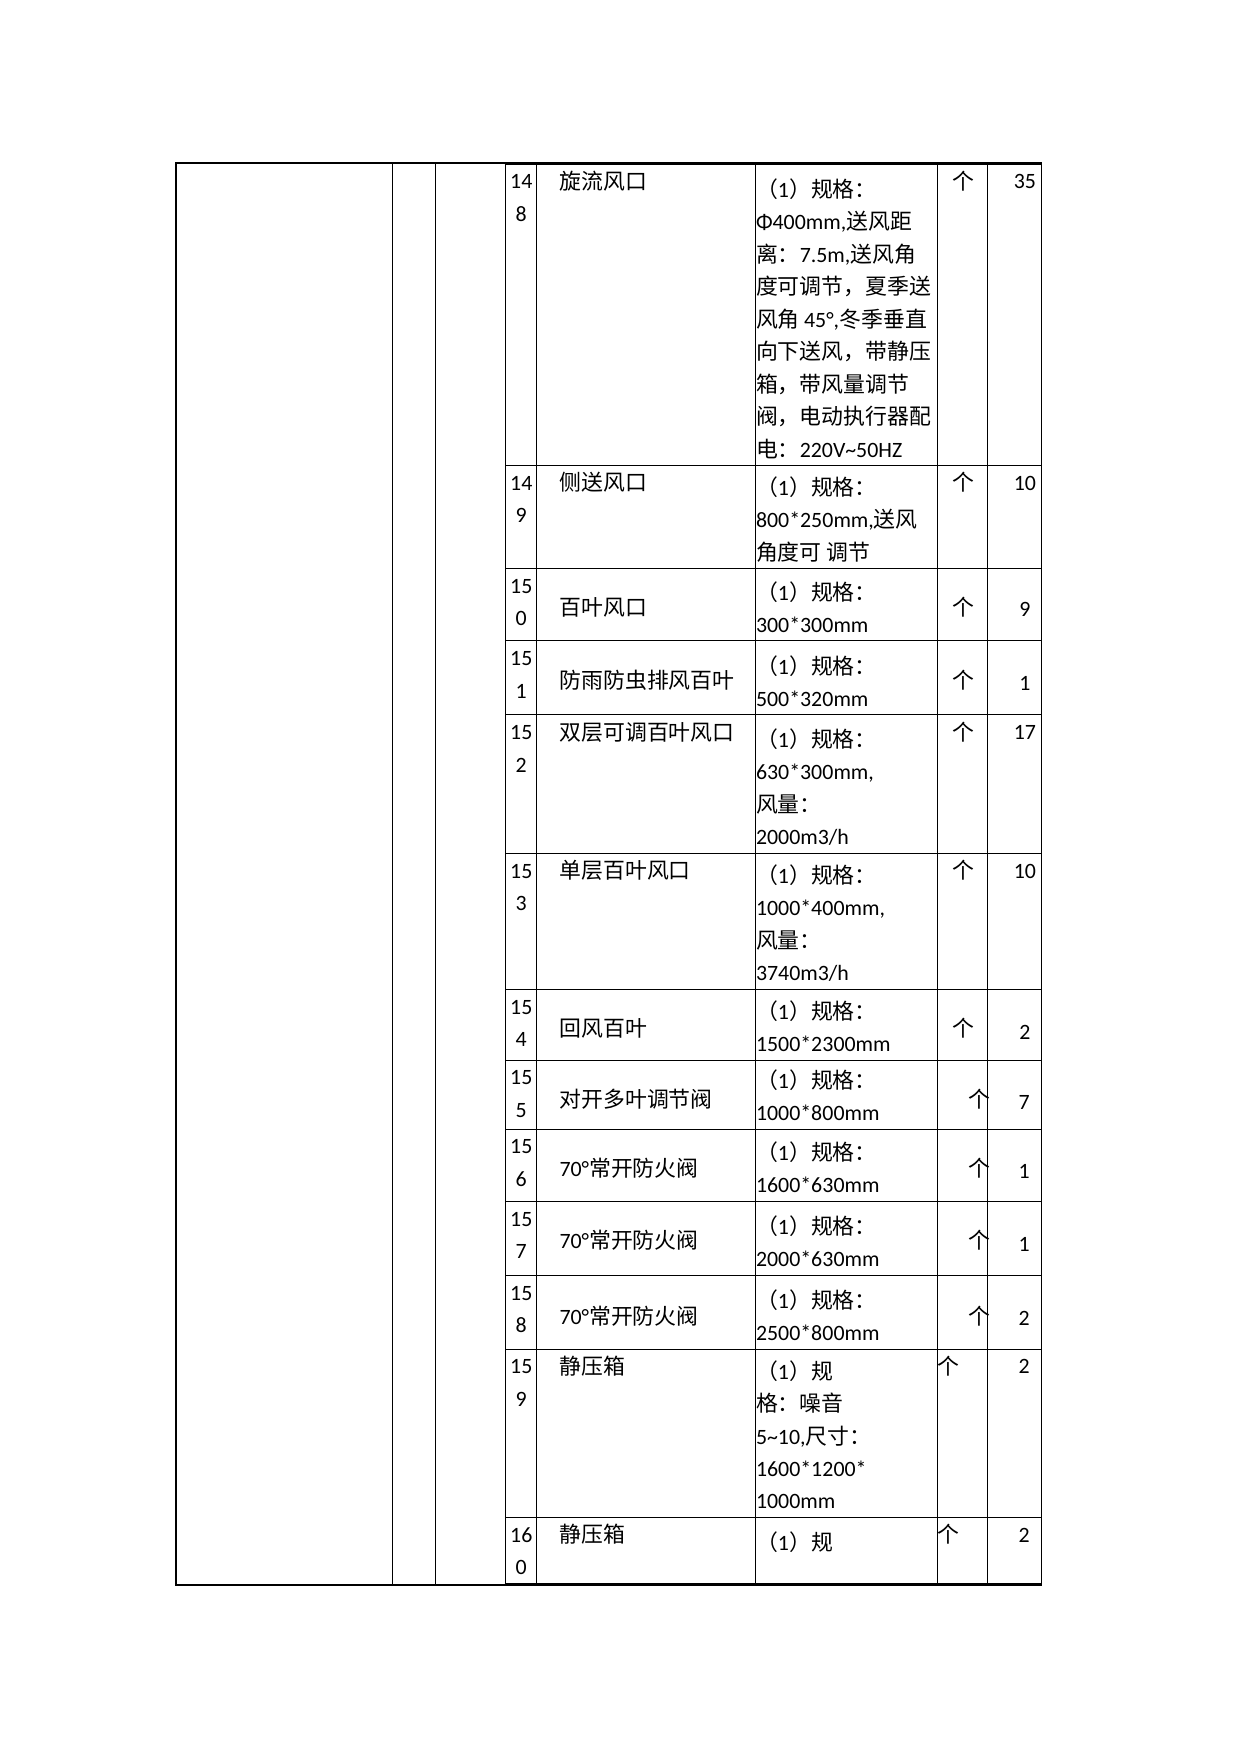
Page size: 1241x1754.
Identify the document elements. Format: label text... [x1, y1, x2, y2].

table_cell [506, 165, 536, 465]
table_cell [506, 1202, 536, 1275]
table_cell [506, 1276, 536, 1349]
table_cell [177, 164, 392, 1584]
table_cell 注：★采购人拟采购的产品属于《节能产品政府采购品目清单》范围中政府强制采购产品类别的，投标人须在投标文件中提供：该产品获得的由国家确定的认证机构出具的、处于有效期之内的节能产品认证证明。 本项目中属于政府强制采购节能产品目录清单的设备 一、采购清单 [756, 715, 937, 853]
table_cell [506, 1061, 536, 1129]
table_cell 注：★采购人拟采购的产品属于《节能产品政府采购品目清单》范围中政府强制采购产品类别的，投标人须在投标文件中提供：该产品获得的由国家确定的认证机构出具的、处于有效期之内的节能产品认证证明。 本项目中属于政府强制采购节能产品目录清单的设备 一、采购清单 [537, 641, 755, 714]
table_cell 注：★采购人拟采购的产品属于《节能产品政府采购品目清单》范围中政府强制采购产品类别的，投标人须在投标文件中提供：该产品获得的由国家确定的认证机构出具的、处于有效期之内的节能产品认证证明。 本项目中属于政府强制采购节能产品目录清单的设备 一、采购清单 [537, 466, 755, 568]
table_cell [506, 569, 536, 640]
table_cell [436, 164, 505, 1584]
table_cell 注：★采购人拟采购的产品属于《节能产品政府采购品目清单》范围中政府强制采购产品类别的，投标人须在投标文件中提供：该产品获得的由国家确定的认证机构出具的、处于有效期之内的节能产品认证证明。 本项目中属于政府强制采购节能产品目录清单的设备 一、采购清单 [537, 1061, 755, 1129]
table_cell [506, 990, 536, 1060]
table_cell 注：★采购人拟采购的产品属于《节能产品政府采购品目清单》范围中政府强制采购产品类别的，投标人须在投标文件中提供：该产品获得的由国家确定的认证机构出具的、处于有效期之内的节能产品认证证明。 本项目中属于政府强制采购节能产品目录清单的设备 一、采购清单 [756, 466, 937, 568]
table_cell 注：★采购人拟采购的产品属于《节能产品政府采购品目清单》范围中政府强制采购产品类别的，投标人须在投标文件中提供：该产品获得的由国家确定的认证机构出具的、处于有效期之内的节能产品认证证明。 本项目中属于政府强制采购节能产品目录清单的设备 一、采购清单 [537, 854, 755, 989]
table_cell 注：★采购人拟采购的产品属于《节能产品政府采购品目清单》范围中政府强制采购产品类别的，投标人须在投标文件中提供：该产品获得的由国家确定的认证机构出具的、处于有效期之内的节能产品认证证明。 本项目中属于政府强制采购节能产品目录清单的设备 一、采购清单 [537, 715, 755, 853]
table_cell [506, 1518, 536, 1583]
table_cell 注：★采购人拟采购的产品属于《节能产品政府采购品目清单》范围中政府强制采购产品类别的，投标人须在投标文件中提供：该产品获得的由国家确定的认证机构出具的、处于有效期之内的节能产品认证证明。 本项目中属于政府强制采购节能产品目录清单的设备 一、采购清单 [537, 569, 755, 640]
table_cell 注：★采购人拟采购的产品属于《节能产品政府采购品目清单》范围中政府强制采购产品类别的，投标人须在投标文件中提供：该产品获得的由国家确定的认证机构出具的、处于有效期之内的节能产品认证证明。 本项目中属于政府强制采购节能产品目录清单的设备 一、采购清单 [537, 990, 755, 1060]
table_cell 注：★采购人拟采购的产品属于《节能产品政府采购品目清单》范围中政府强制采购产品类别的，投标人须在投标文件中提供：该产品获得的由国家确定的认证机构出具的、处于有效期之内的节能产品认证证明。 本项目中属于政府强制采购节能产品目录清单的设备 一、采购清单 [537, 1276, 755, 1349]
table_cell 注：★采购人拟采购的产品属于《节能产品政府采购品目清单》范围中政府强制采购产品类别的，投标人须在投标文件中提供：该产品获得的由国家确定的认证机构出具的、处于有效期之内的节能产品认证证明。 本项目中属于政府强制采购节能产品目录清单的设备 一、采购清单 [756, 1350, 937, 1517]
table_cell 注：★采购人拟采购的产品属于《节能产品政府采购品目清单》范围中政府强制采购产品类别的，投标人须在投标文件中提供：该产品获得的由国家确定的认证机构出具的、处于有效期之内的节能产品认证证明。 本项目中属于政府强制采购节能产品目录清单的设备 一、采购清单 [537, 1202, 755, 1275]
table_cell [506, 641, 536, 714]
table_cell 注：★采购人拟采购的产品属于《节能产品政府采购品目清单》范围中政府强制采购产品类别的，投标人须在投标文件中提供：该产品获得的由国家确定的认证机构出具的、处于有效期之内的节能产品认证证明。 本项目中属于政府强制采购节能产品目录清单的设备 一、采购清单 [756, 854, 937, 989]
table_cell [537, 165, 755, 465]
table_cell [988, 165, 1041, 465]
table_cell 注：★采购人拟采购的产品属于《节能产品政府采购品目清单》范围中政府强制采购产品类别的，投标人须在投标文件中提供：该产品获得的由国家确定的认证机构出具的、处于有效期之内的节能产品认证证明。 本项目中属于政府强制采购节能产品目录清单的设备 一、采购清单 [537, 1350, 755, 1517]
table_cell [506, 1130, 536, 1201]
table_cell 1 [393, 164, 435, 1584]
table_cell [756, 165, 937, 465]
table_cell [938, 165, 987, 465]
table_cell 注：★采购人拟采购的产品属于《节能产品政府采购品目清单》范围中政府强制采购产品类别的，投标人须在投标文件中提供：该产品获得的由国家确定的认证机构出具的、处于有效期之内的节能产品认证证明。 本项目中属于政府强制采购节能产品目录清单的设备 一、采购清单 [537, 1130, 755, 1201]
